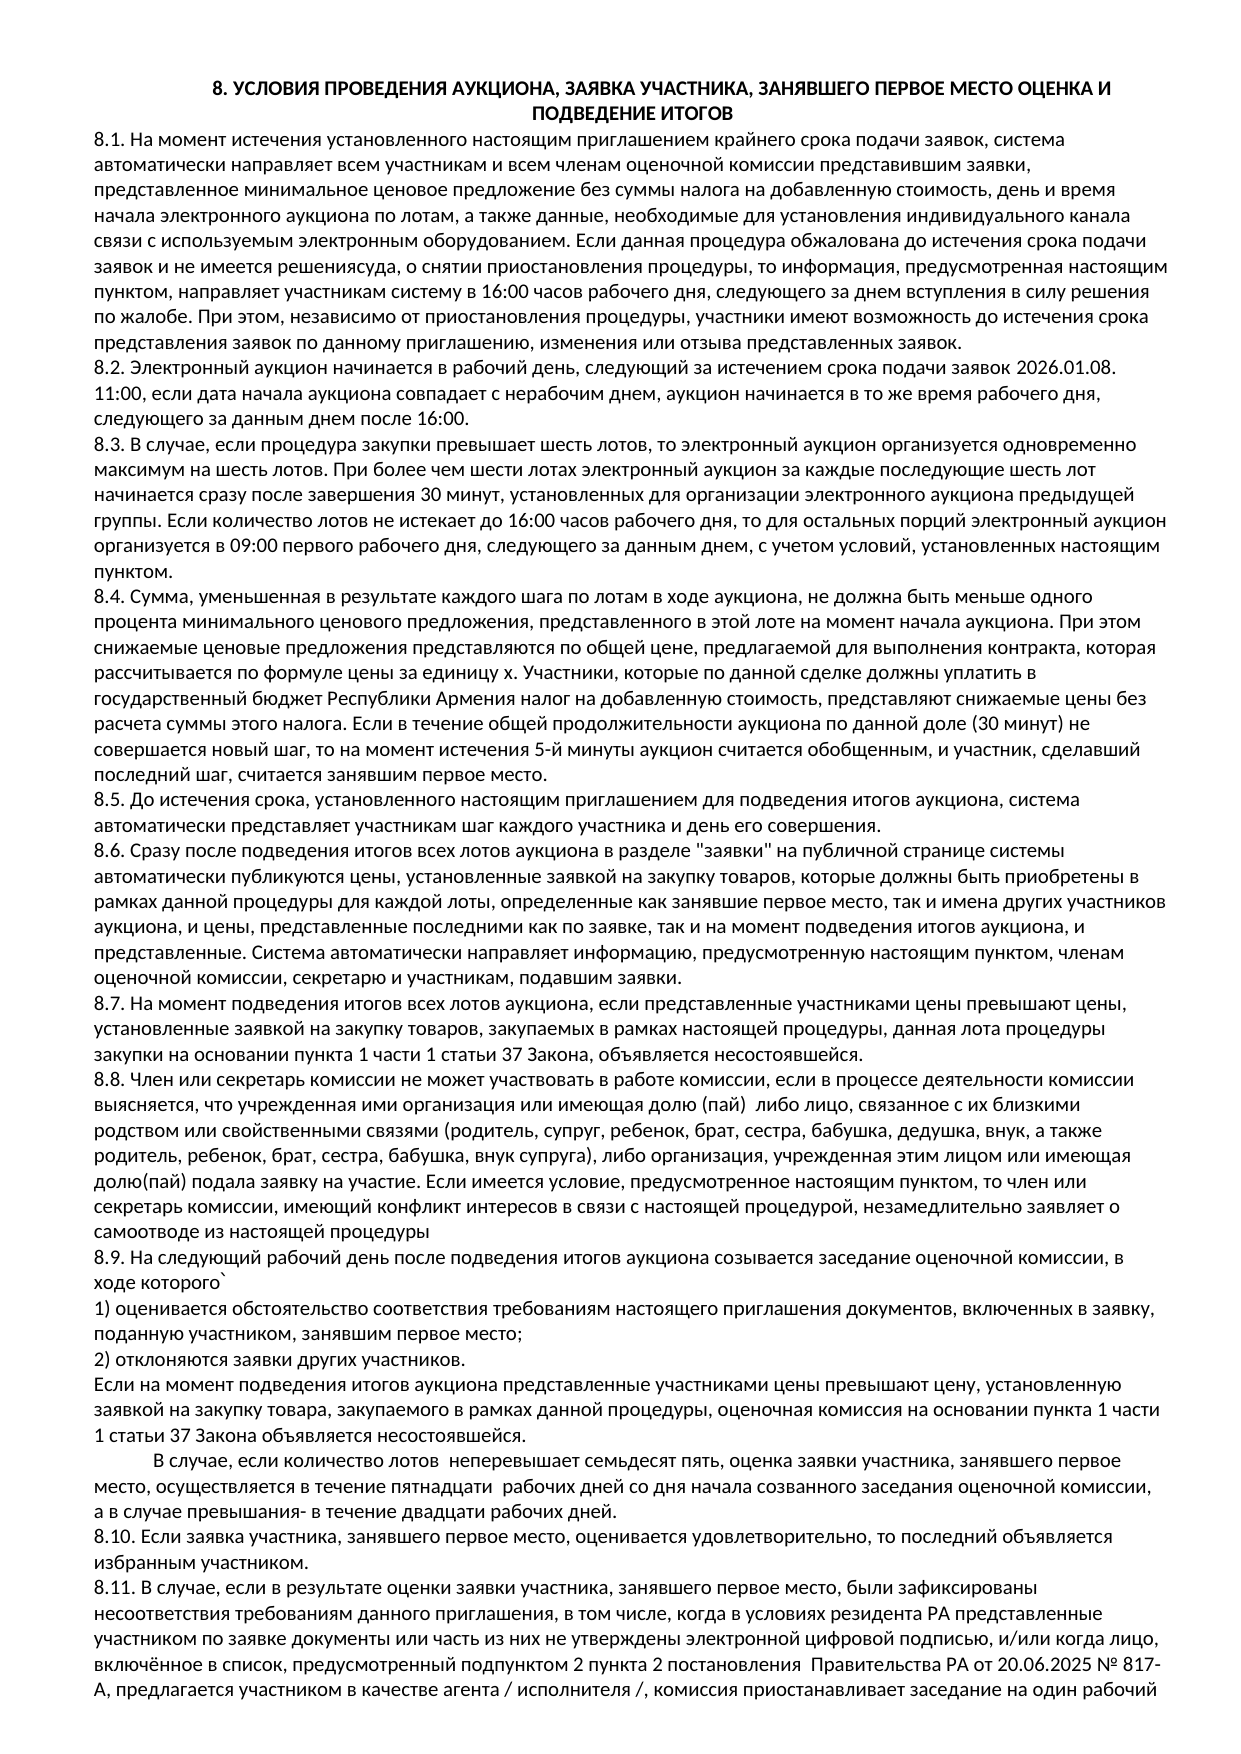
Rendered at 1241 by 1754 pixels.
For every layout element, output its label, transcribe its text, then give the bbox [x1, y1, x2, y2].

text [94, 1574, 1171, 1702]
text 2) отклоняются заявки других участников. [94, 1346, 1171, 1371]
text 1) оценивается обстоятельство соответствия требованиям настоящего приглашения документов, включенных в заявку, поданную участником, занявшим первое место; [94, 1295, 1171, 1346]
text 8.10. Если заявка участника, занявшего первое место, оценивается удовлетворительно, то последний объявляется избранным участником. [94, 1524, 1171, 1574]
text В случае, если количество лотов неперевышает семьдесят пять, оценка заявки участника, занявшего первое место, осуществляется в течение пятнадцати рабочих дней со дня начала созванного заседания оценочной комиссии, а в случае превышания- в течение двадцати рабочих дней. [94, 1447, 1171, 1524]
text 8.2. Электронный аукцион начинается в рабочий день, следующий за истечением срока подачи заявок 2026.01.08. 11:00 , если дата начала аукциона совпадает с нерабочим днем, аукцион начинается в то же время рабочего дня, следующего за данным днем после 16:00. [94, 354, 1171, 431]
text 8.5. До истечения срока, установленного настоящим приглашением для подведения итогов аукциона, система автоматически представляет участникам шаг каждого участника и день его совершения. [94, 787, 1171, 837]
text Если на момент подведения итогов аукциона представленные участниками цены превышают цену, установленную заявкой на закупку товара, закупаемого в рамках данной процедуры, оценочная комиссия на основании пункта 1 части 1 статьи 37 Закона объявляется несостоявшейся. [94, 1371, 1171, 1447]
text 8.6. Сразу после подведения итогов всех лотов аукциона в разделе "заявки" на публичной странице системы автоматически публикуются цены, установленные заявкой на закупку товаров, которые должны быть приобретены в рамках данной процедуры для каждой лоты, определенные как занявшие первое место, так и имена других участников аукциона, и цены, представленные последними как по заявке, так и на момент подведения итогов аукциона, и представленные. Система автоматически направляет информацию, предусмотренную настоящим пунктом, членам оценочной комиссии, секретарю и участникам, подавшим заявки. [94, 837, 1171, 990]
text 8.1. На момент истечения установленного настоящим приглашением крайнего срока подачи заявок, система автоматически направляет всем участникам и всем членам оценочной комиссии представившим заявки, представленное минимальное ценовое предложение без суммы налога на добавленную стоимость, день и время начала электронного аукциона по лотам, а также данные, необходимые для установления индивидуального канала связи с используемым электронным оборудованием. Если данная процедура обжалована до истечения срока подачи заявок и не имеется решениясуда, о снятии приостановления процедуры, то информация, предусмотренная настоящим пунктом, направляет участникам систему в 16:00 часов рабочего дня, следующего за днем вступления в силу решения по жалобе. При этом, независимо от приостановления процедуры, участники имеют возможность до истечения срока представления заявок по данному приглашению, изменения или отзыва представленных заявок. [94, 126, 1171, 354]
text 8.4. Сумма, уменьшенная в результате каждого шага по лотам в ходе аукциона, не должна быть меньше одного процента минимального ценового предложения, представленного в этой лоте на момент начала аукциона. При этом снижаемые ценовые предложения представляются по общей цене, предлагаемой для выполнения контракта, которая рассчитывается по формуле цены за единицу x. Участники, которые по данной сделке должны уплатить в государственный бюджет Республики Армения налог на добавленную стоимость, представляют снижаемые цены без расчета суммы этого налога. Если в течение общей продолжительности аукциона по данной доле (30 минут) не совершается новый шаг, то на момент истечения 5-й минуты аукцион считается обобщенным, и участник, сделавший последний шаг, считается занявшим первое место. [94, 583, 1171, 787]
text 8. УСЛОВИЯ ПРОВЕДЕНИЯ АУКЦИОНА, ЗАЯВКА УЧАСТНИКА, ЗАНЯВШЕГО ПЕРВОЕ МЕСТО ОЦЕНКА И ПОДВЕДЕНИЕ ИТОГОВ [94, 75, 1171, 126]
text 8.9. На следующий рабочий день после подведения итогов аукциона созывается заседание оценочной комиссии, в ходе которого՝ [94, 1244, 1171, 1295]
text 8.8. Член или секретарь комиссии не может участвовать в работе комиссии, если в процессе деятельности комиссии выясняется, что учрежденная ими организация или имеющая долю (пай) либо лицо, связанное с их близкими родством или свойственными связями (родитель, супруг, ребенок, брат, сестра, бабушка, дедушка, внук, а также родитель, ребенок, брат, сестра, бабушка, внук супруга), либо организация, учрежденная этим лицом или имеющая долю(пай) подала заявку на участие. Если имеется условие, предусмотренное настоящим пунктом, то член или секретарь комиссии, имеющий конфликт интересов в связи с настоящей процедурой, незамедлительно заявляет о самоотводе из настоящей процедуры [94, 1066, 1171, 1244]
text 8.7. На момент подведения итогов всех лотов аукциона, если представленные участниками цены превышают цены, установленные заявкой на закупку товаров, закупаемых в рамках настоящей процедуры, данная лота процедуры закупки на основании пункта 1 части 1 статьи 37 Закона, объявляется несостоявшейся. [94, 990, 1171, 1066]
text 8.3. В случае, если процедура закупки превышает шесть лотов, то электронный аукцион организуется одновременно максимум на шесть лотов. При более чем шести лотах электронный аукцион за каждые последующие шесть лот начинается сразу после завершения 30 минут, установленных для организации электронного аукциона предыдущей группы. Если количество лотов не истекает до 16:00 часов рабочего дня, то для остальных порций электронный аукцион организуется в 09:00 первого рабочего дня, следующего за данным днем, с учетом условий, установленных настоящим пунктом. [94, 431, 1171, 583]
